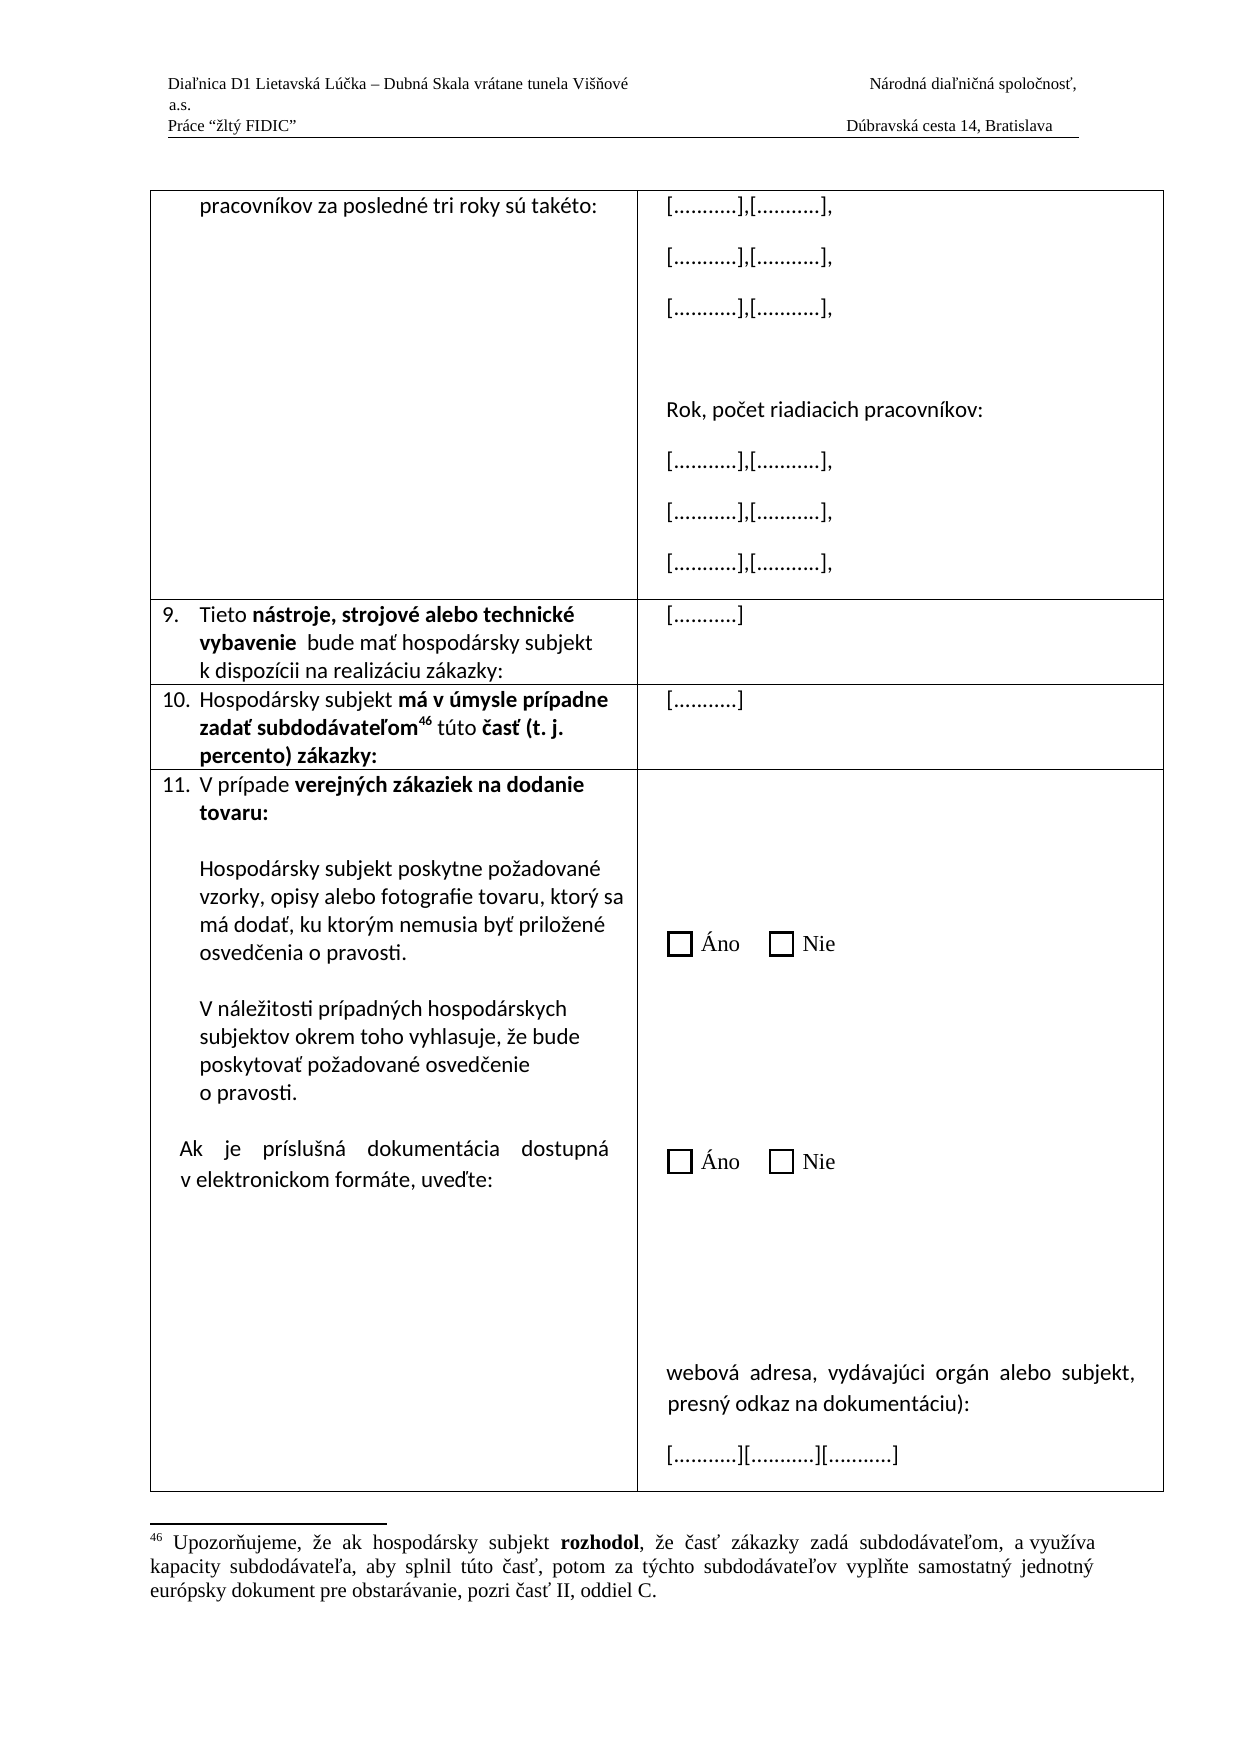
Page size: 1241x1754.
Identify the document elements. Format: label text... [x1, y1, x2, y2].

table_cell V prípade verejných zákaziek na dodanie tovaru: Hospodársky subjekt poskytne požadované vzorky, opisy alebo fotografie tovaru, ktorý sa má dodať, ku ktorým nemusia byť priložené osvedčenia o pravosti. V náležitosti prípadných hospodárskych subjektov okrem toho vyhlasuje, že bude poskytovať požadované osvedčenie o pravosti. Ak je príslušná dokumentácia dostupná v elektronickom formáte, uveďte: [151, 770, 637, 1491]
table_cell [638, 191, 1163, 599]
table_cell [...........] [638, 685, 1163, 769]
table_cell [...........] [638, 600, 1163, 684]
table_cell Tieto nástroje, strojové alebo technické vybavenie bude mať hospodársky subjekt k dispozícii na realizáciu zákazky: [151, 600, 637, 684]
table_cell Hospodársky subjekt má v úmysle prípadne zadať subdodávateľom túto časť (t. j. percento) zákazky: [151, 685, 637, 769]
table_cell webová adresa, vydávajúci orgán alebo subjekt, presný odkaz na dokumentáciu): [...........][...........][...........] [638, 770, 1163, 1491]
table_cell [151, 191, 637, 599]
